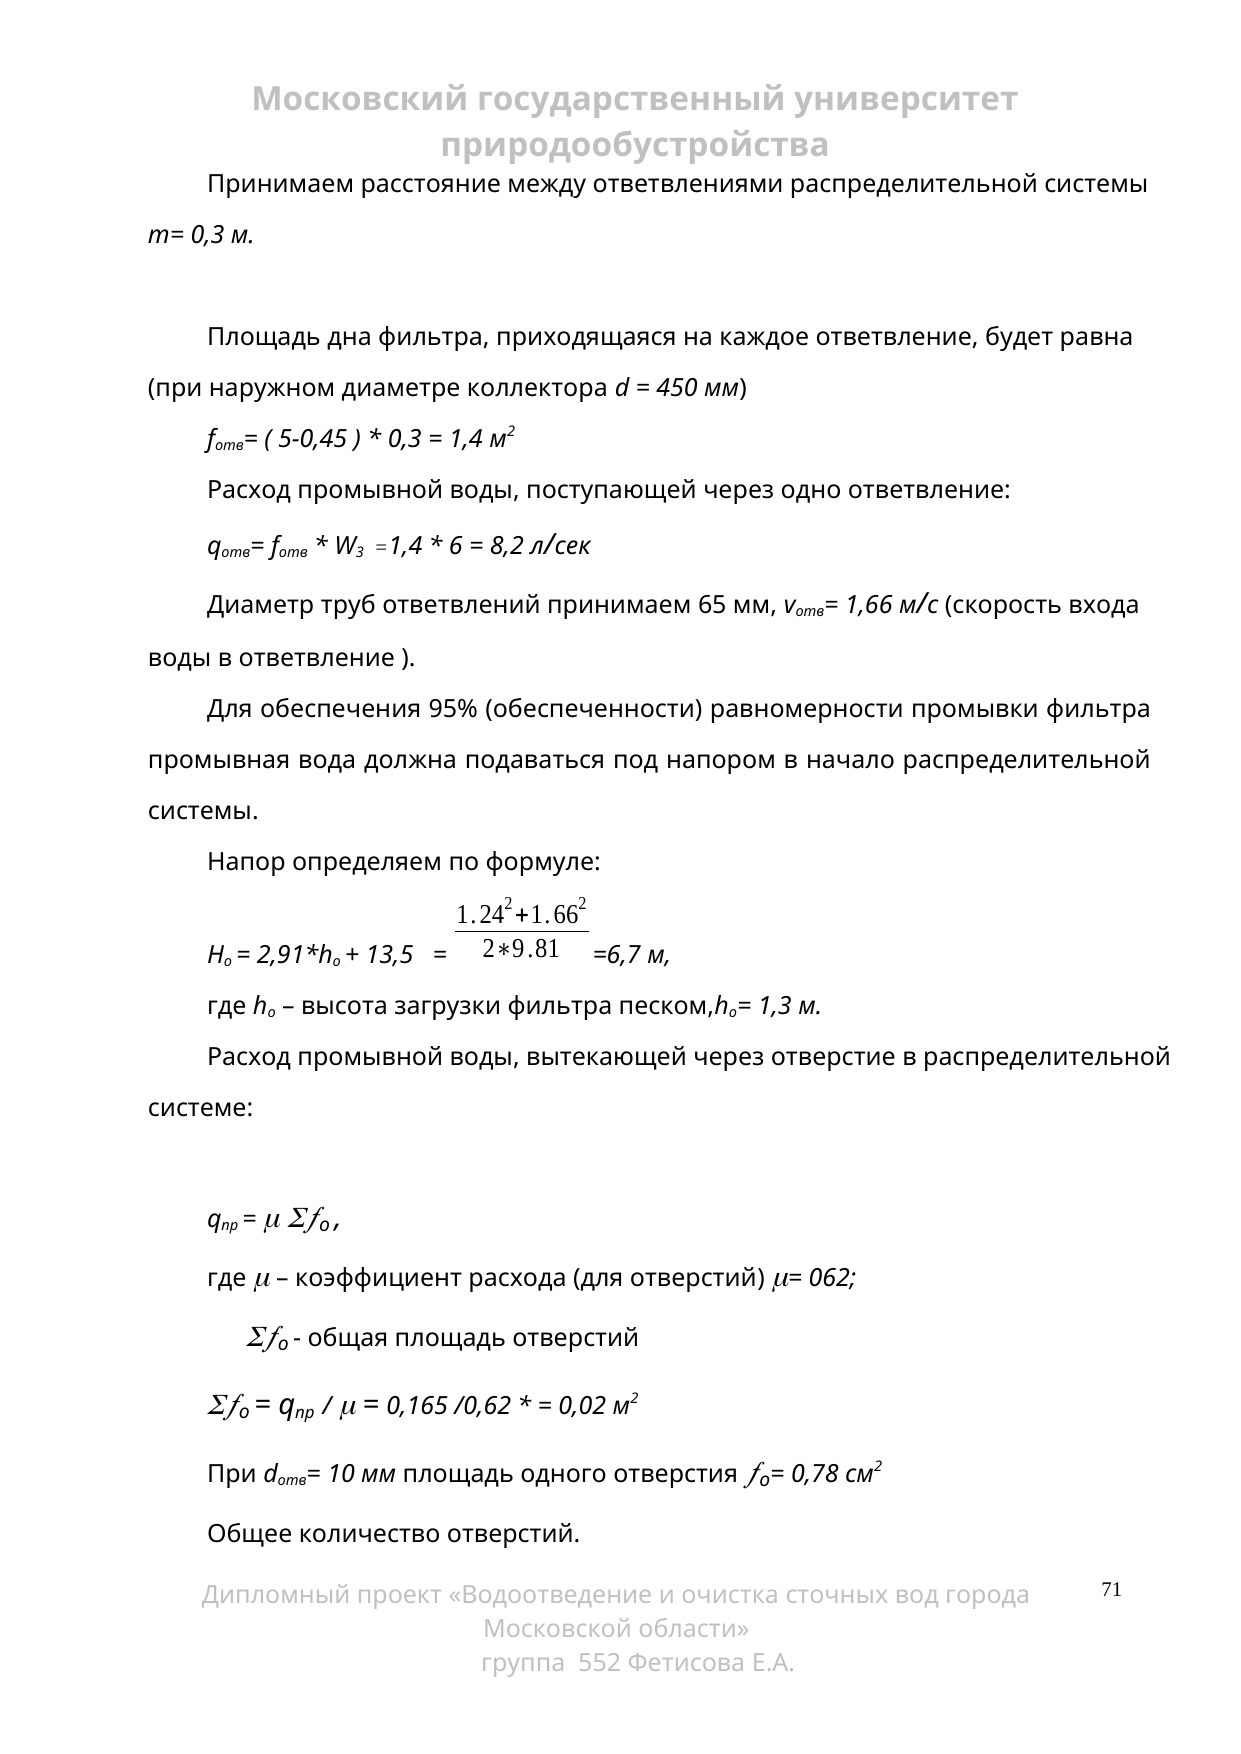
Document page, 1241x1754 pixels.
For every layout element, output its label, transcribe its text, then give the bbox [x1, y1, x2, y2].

text о - общая площадь отверстий [148, 1311, 1152, 1356]
text о = qпр / = 0,165 /0,62 * = 0,02 м2 [148, 1379, 1152, 1424]
text где ho – высота загрузки фильтра песком,ho= 1,3 м. [148, 987, 1152, 1022]
text Расход промывной воды, поступающей через одно ответвление: [148, 472, 1152, 506]
text Напор определяем по формуле: [148, 843, 1152, 877]
text qотв= fотв * W3 =1,4 * 6 = 8,2 л/сек [148, 523, 1152, 563]
text Для обеспечения 95% (обеспеченности) равномерности промывки фильтра промывная вода должна подаваться под напором в начало распределительной системы. [148, 690, 1152, 826]
text При dотв= 10 мм площадь одного отверстия о= 0,78 см2 [148, 1447, 1152, 1492]
text Общее количество отверстий. [148, 1515, 1152, 1549]
text где – коэффициент расхода (для отверстий) = 062; [148, 1260, 1152, 1294]
text Диаметр труб ответвлений принимаем 65 мм, vотв= 1,66 м/с (скорость входа воды в ответвление ). [148, 583, 1152, 673]
text Площадь дна фильтра, приходящаяся на каждое ответвление, будет равна (при наружном диаметре коллектора d = 450 мм) [148, 319, 1152, 404]
text Ho = 2,91*ho + 13,5 = =6,7 м, [148, 894, 1152, 971]
text Принимаем расстояние между ответвлениями распределительной системы m= 0,3 м. [148, 166, 1152, 251]
text qпр = о , [148, 1192, 1152, 1237]
text fотв= ( 5-0,45 ) * 0,3 = 1,4 м2 [148, 421, 1152, 455]
text Расход промывной воды, вытекающей через отверстие в распределительной системе: [148, 1038, 1196, 1124]
